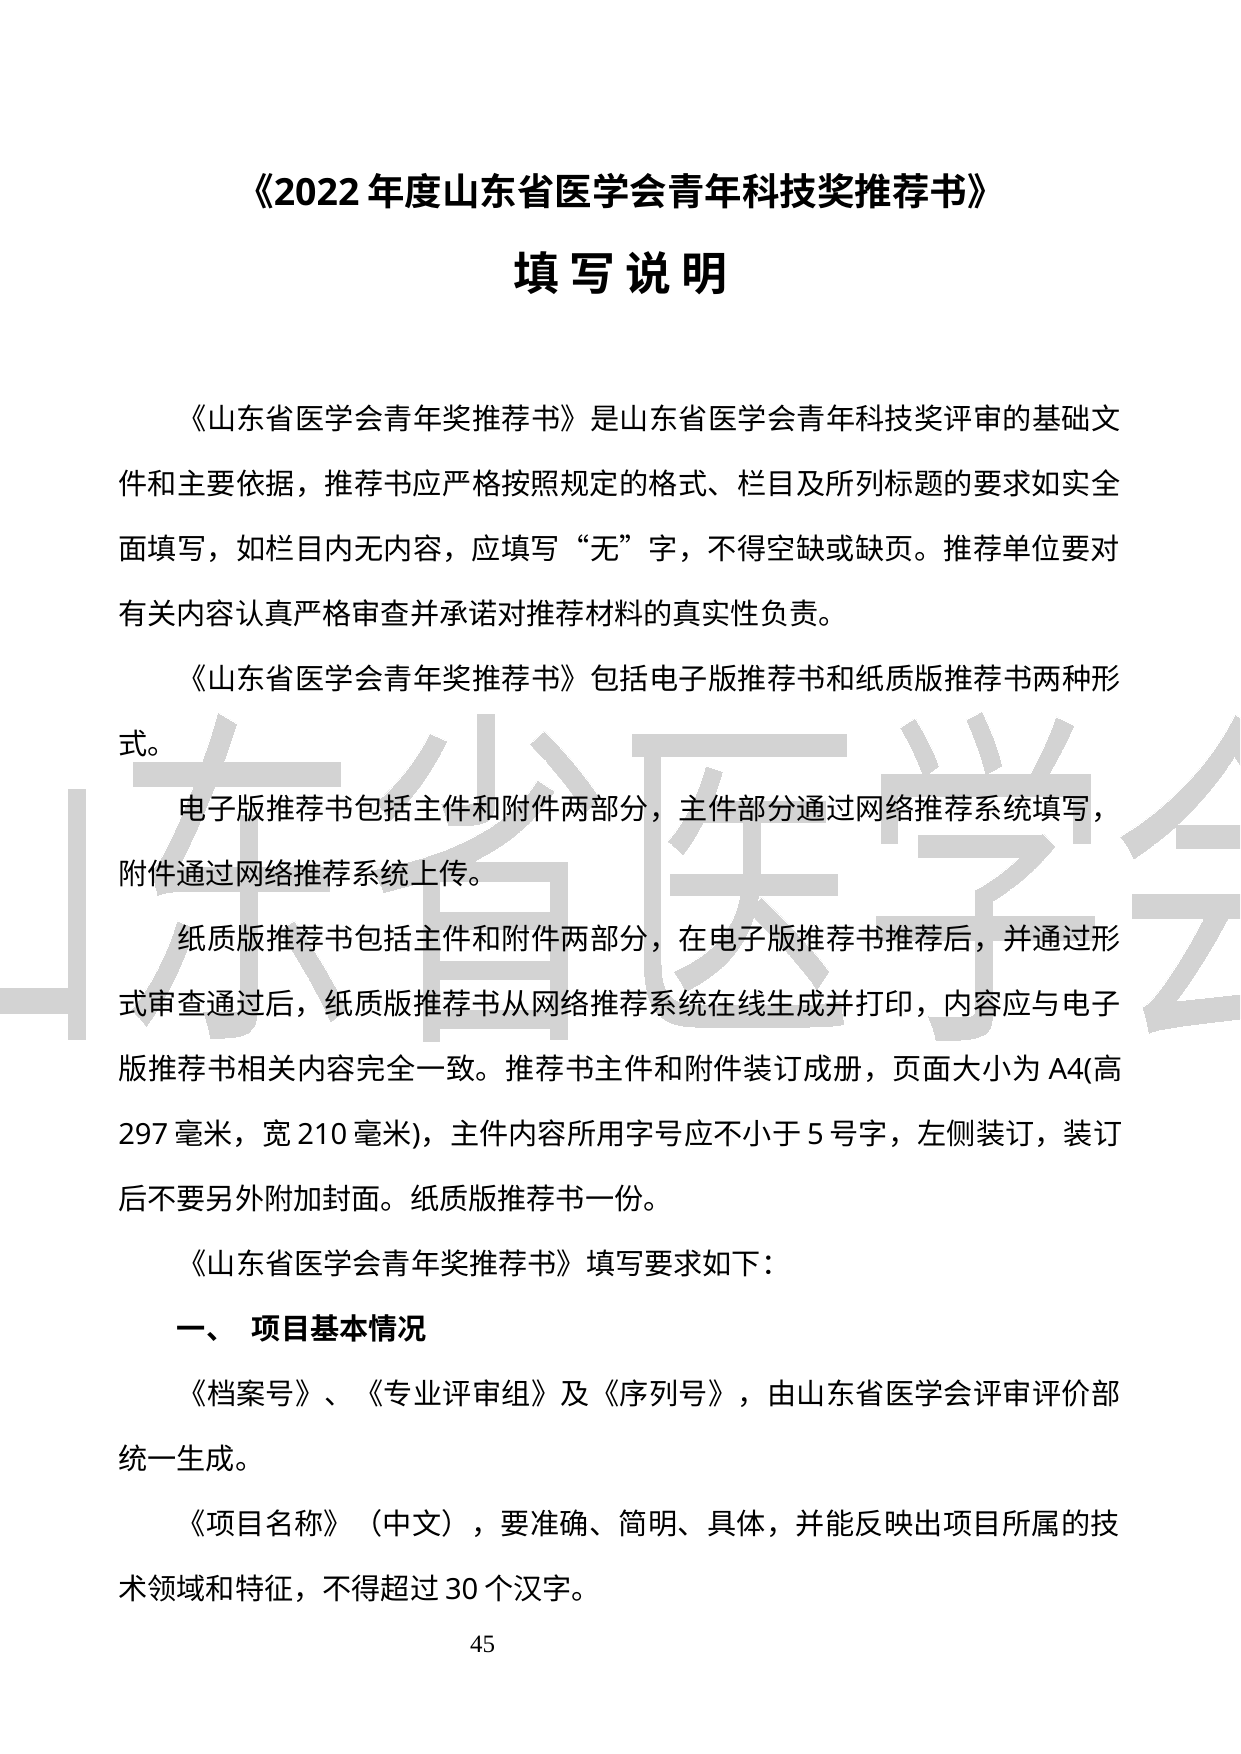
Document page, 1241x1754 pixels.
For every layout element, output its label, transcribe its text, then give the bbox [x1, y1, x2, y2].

text 《山东省医学会青年奖推荐书》填写要求如下： [118, 1229, 1122, 1294]
text 《2022年度山东省医学会青年科技奖推荐书》 [118, 157, 1122, 222]
text 《山东省医学会青年奖推荐书》是山东省医学会青年科技奖评审的基础文件和主要依据，推荐书应严格按照规定的格式、栏目及所列标题的要求如实全面填写，如栏目内无内容，应填写“无”字，不得空缺或缺页。推荐单位要对有关内容认真严格审查并承诺对推荐材料的真实性负责。 [118, 384, 1122, 644]
text 《山东省医学会青年奖推荐书》包括电子版推荐书和纸质版推荐书两种形式。 [118, 644, 1122, 774]
text 《档案号》、《专业评审组》及《序列号》，由山东省医学会评审评价部统一生成。 [118, 1359, 1122, 1489]
text 填 写 说 明 [118, 222, 1122, 319]
text 《项目名称》（中文），要准确、简明、具体，并能反映出项目所属的技术领域和特征，不得超过30个汉字。 [118, 1489, 1122, 1619]
list 项目基本情况 [177, 1294, 1122, 1359]
text 纸质版推荐书包括主件和附件两部分，在电子版推荐书推荐后，并通过形式审查通过后，纸质版推荐书从网络推荐系统在线生成并打印，内容应与电子版推荐书相关内容完全一致。推荐书主件和附件装订成册，页面大小为A4(高297毫米，宽210毫米)，主件内容所用字号应不小于5号字，左侧装订，装订后不要另外附加封面。纸质版推荐书一份。 [118, 904, 1122, 1229]
text 电子版推荐书包括主件和附件两部分，主件部分通过网络推荐系统填写，附件通过网络推荐系统上传。 [118, 774, 1122, 904]
